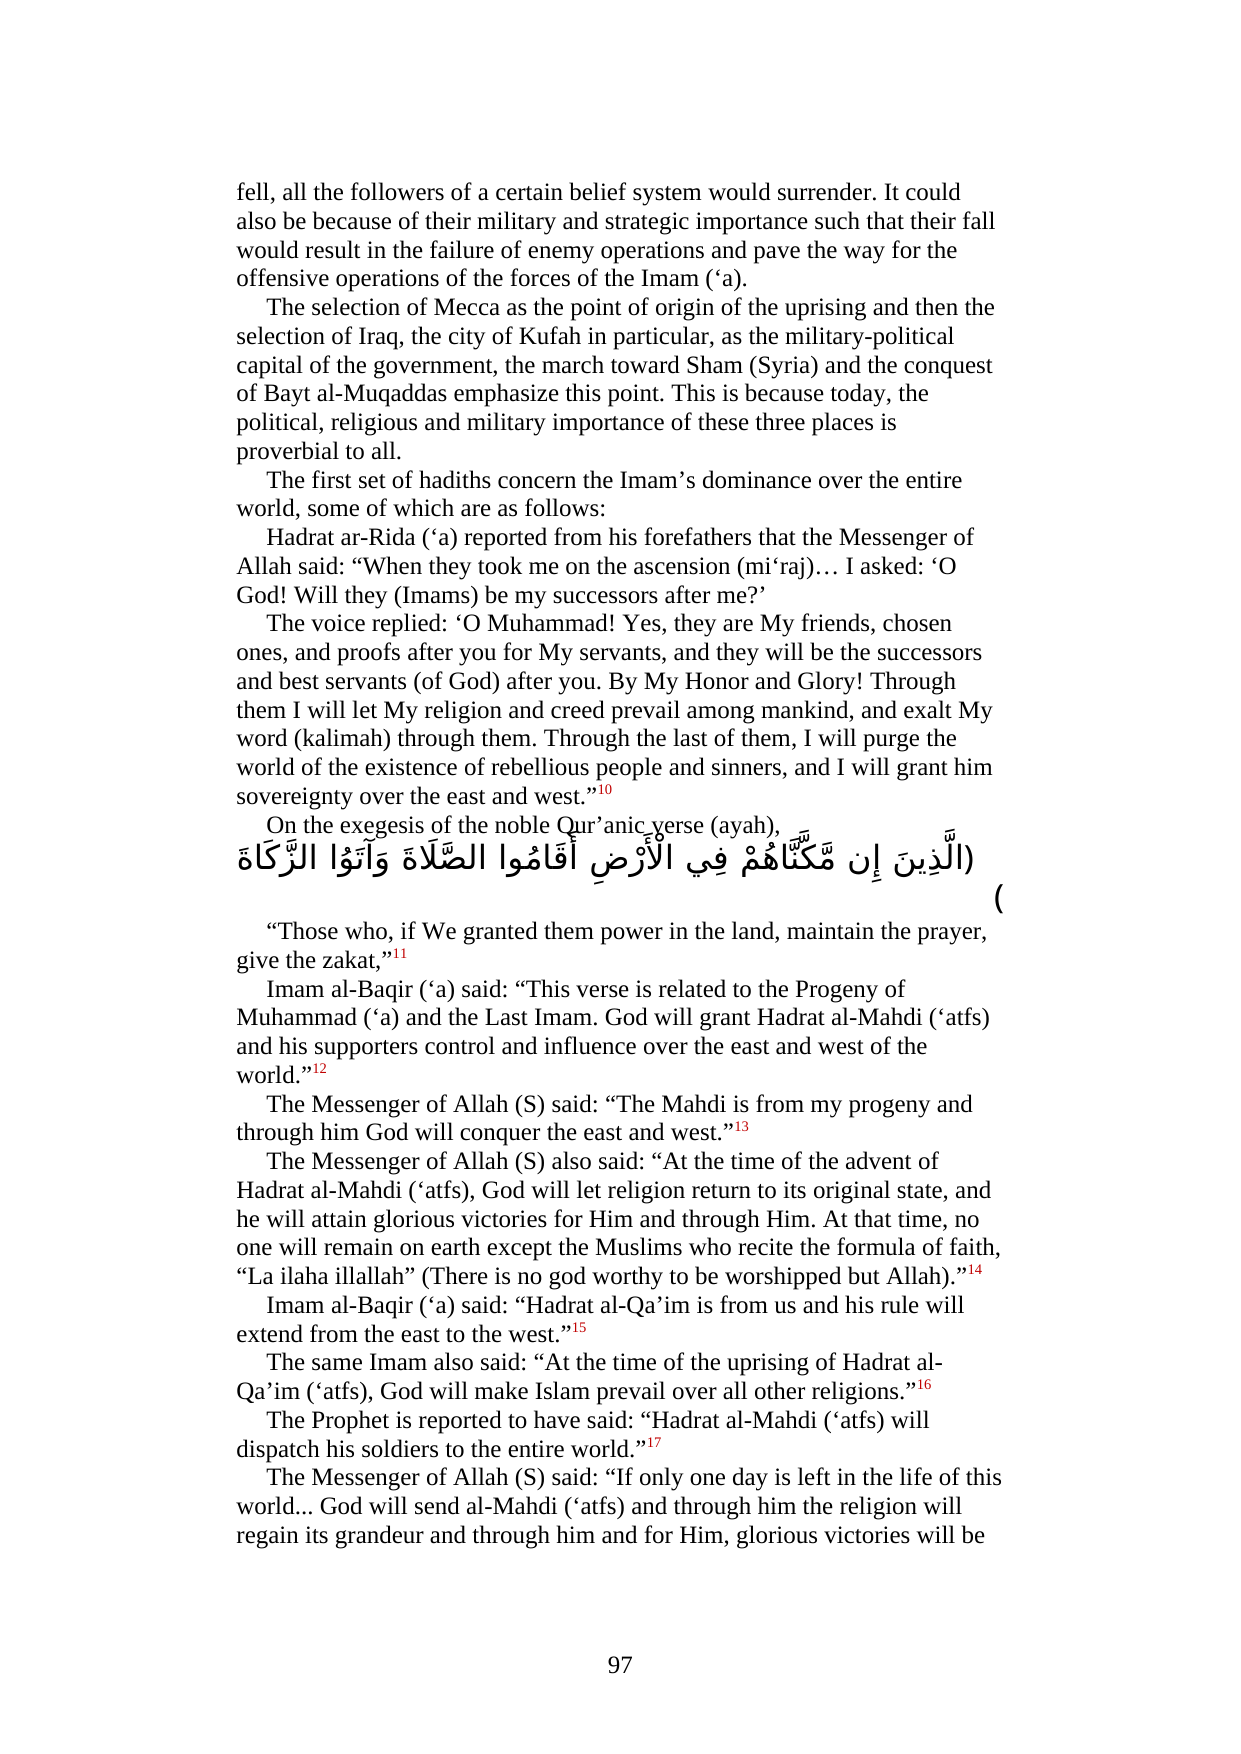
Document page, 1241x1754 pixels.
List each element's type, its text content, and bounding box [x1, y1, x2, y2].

text ﴿الَّذِينَ إِن مَّكَّنَّاهُمْ فِي الْأَرْضِ أَقَامُوا الصَّلَاةَ وَآتَوُا الزَّكَاةَ ﴾ [236, 838, 1004, 916]
text The Prophet is reported to have said: “Hadrat al-Mahdi (‘atfs) will dispatch his soldiers to the entire world.”17 [236, 1405, 1004, 1462]
text The voice replied: ‘O Muhammad! Yes, they are My friends, chosen ones, and proofs after you for My servants, and they will be the successors and best servants (of God) after you. By My Honor and Glory! Through them I will let My religion and creed prevail among mankind, and exalt My word (kalimah) through them. Through the last of them, I will purge the world of the existence of rebellious people and sinners, and I will grant him sovereignty over the east and west.”10 [236, 608, 1004, 810]
text Hadrat ar-Rida (‘a) reported from his forefathers that the Messenger of Allah said: “When they took me on the ascension (mi‘raj)… I asked: ‘O God! Will they (Imams) be my successors after me?’ [236, 522, 1004, 608]
text Imam al-Baqir (‘a) said: “Hadrat al-Qa’im is from us and his rule will extend from the east to the west.”15 [236, 1290, 1004, 1347]
text The same Imam also said: “At the time of the uprising of Hadrat al-Qa’im (‘atfs), God will make Islam prevail over all other religions.”16 [236, 1347, 1004, 1405]
text The selection of Mecca as the point of origin of the uprising and then the selection of Iraq, the city of Kufah in particular, as the military-political capital of the government, the march toward Sham (Syria) and the conquest of Bayt al-Muqaddas emphasize this point. This is because today, the political, religious and military importance of these three places is proverbial to all. [236, 292, 1004, 465]
text The first set of hadiths concern the Imam’s dominance over the entire world, some of which are as follows: [236, 465, 1004, 522]
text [236, 1462, 1004, 1549]
text “Those who, if We granted them power in the land, maintain the prayer, give the zakat,”11 [236, 916, 1004, 974]
text The Messenger of Allah (S) said: “The Mahdi is from my progeny and through him God will conquer the east and west.”13 [236, 1089, 1004, 1146]
text Imam al-Baqir (‘a) said: “This verse is related to the Progeny of Muhammad (‘a) and the Last Imam. God will grant Hadrat al-Mahdi (‘atfs) and his supporters control and influence over the east and west of the world.”12 [236, 974, 1004, 1089]
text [236, 177, 1004, 292]
text The Messenger of Allah (S) also said: “At the time of the advent of Hadrat al-Mahdi (‘atfs), God will let religion return to its original state, and he will attain glorious victories for Him and through Him. At that time, no one will remain on earth except the Muslims who recite the formula of faith, “La ilaha illallah” (There is no god worthy to be worshipped but Allah).”14 [236, 1146, 1004, 1290]
text On the exegesis of the noble Qur’anic verse (ayah), [236, 810, 1004, 838]
